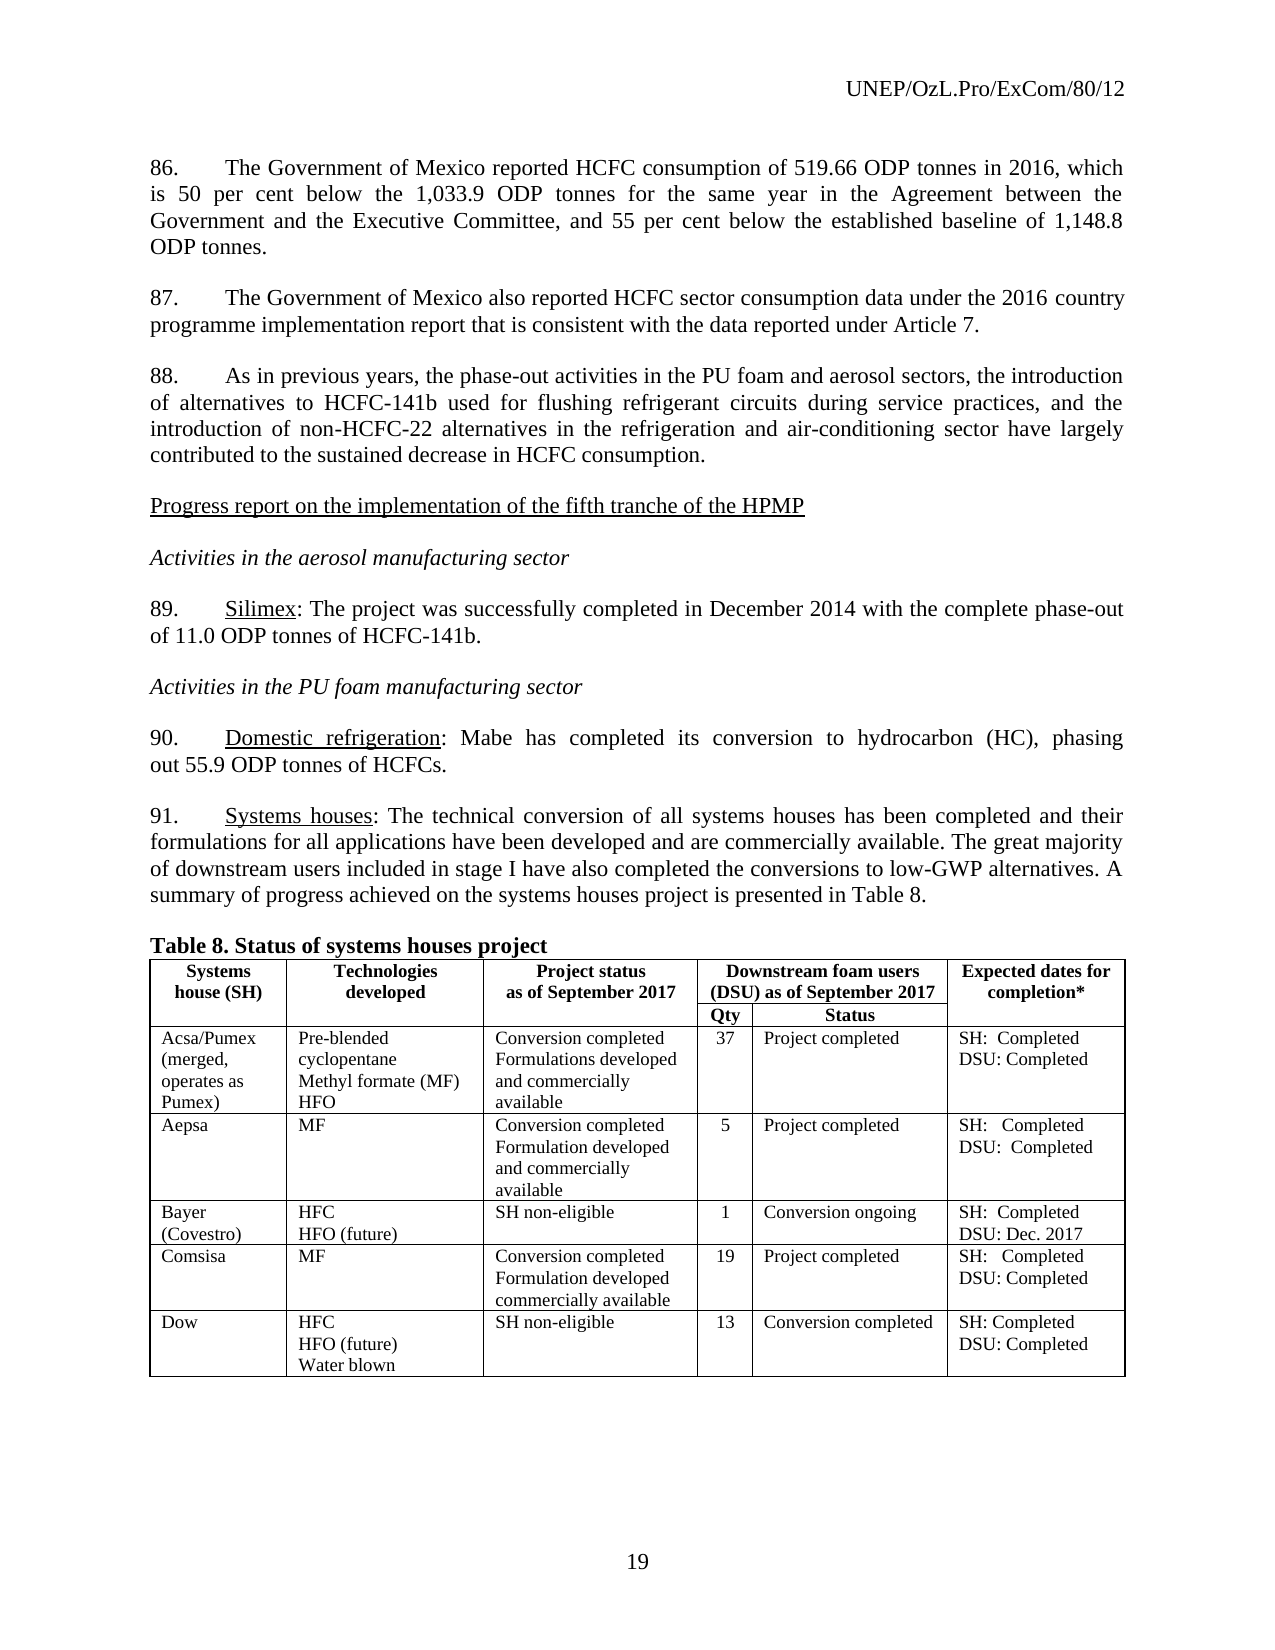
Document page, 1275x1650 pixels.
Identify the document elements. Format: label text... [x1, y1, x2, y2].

table_header Downstream foam users (DSU) as of September 2017 [698, 960, 947, 1003]
table_cell HFC HFO (future) Water blown [287, 1311, 483, 1376]
table_header Expected dates for completion* [948, 960, 1124, 1026]
subtitle Domestic refrigeration: Mabe has completed its conversion to hydrocarbon (HC), phasing out 55.9 ODP tonnes of HCFCs. [150, 724, 1125, 777]
table_header Systems house (SH) [151, 960, 286, 1026]
table_header Project status as of September 2017 [484, 960, 697, 1026]
table_cell Aepsa [151, 1114, 286, 1200]
table_cell Project completed [753, 1114, 947, 1200]
table_cell SH non-eligible [484, 1201, 697, 1244]
table_cell SH: Completed DSU: Completed [948, 1311, 1124, 1376]
subtitle As in previous years, the phase-out activities in the PU foam and aerosol sectors, the introduction of alternatives to HCFC-141b used for flushing refrigerant circuits during service practices, and the introduction of non-HCFC-22 alternatives in the refrigeration and air-conditioning sector have largely contributed to the sustained decrease in HCFC consumption. [150, 362, 1125, 468]
table_cell HFC HFO (future) [287, 1201, 483, 1244]
table_cell 19 [698, 1245, 752, 1310]
table_cell SH non-eligible [484, 1311, 697, 1376]
table_cell Acsa/Pumex (merged, operates as Pumex) [151, 1027, 286, 1113]
table_cell SH: Completed DSU: Completed [948, 1114, 1124, 1200]
table_cell Comsisa [151, 1245, 286, 1310]
table_cell 37 [698, 1027, 752, 1113]
text Progress report on the implementation of the fifth tranche of the HPMP [150, 493, 1125, 519]
table_cell Conversion ongoing [753, 1201, 947, 1244]
table_cell Status [753, 1004, 947, 1026]
text Activities in the aerosol manufacturing sector [150, 544, 1125, 570]
table_cell Conversion completed Formulation developed commercially available [484, 1245, 697, 1310]
table_cell 5 [698, 1114, 752, 1200]
table_cell Conversion completed [753, 1311, 947, 1376]
table_cell Conversion completed Formulation developed and commercially available [484, 1114, 697, 1200]
table_cell 13 [698, 1311, 752, 1376]
table_cell Project completed [753, 1245, 947, 1310]
table_cell Bayer (Covestro) [151, 1201, 286, 1244]
table_cell MF [287, 1245, 483, 1310]
table_cell Conversion completed Formulations developed and commercially available [484, 1027, 697, 1113]
text Table 8. Status of systems houses project [150, 932, 1125, 959]
table_cell MF [287, 1114, 483, 1200]
table_cell SH: Completed DSU: Completed [948, 1245, 1124, 1310]
subtitle Systems houses: The technical conversion of all systems houses has been completed and their formulations for all applications have been developed and are commercially available. The great majority of downstream users included in stage I have also completed the conversions to low-GWP alternatives. A summary of progress achieved on the systems houses project is presented in Table 8. [150, 802, 1125, 907]
subtitle Silimex: The project was successfully completed in December 2014 with the complete phase-out of 11.0 ODP tonnes of HCFC-141b. [150, 595, 1125, 648]
table_cell Project completed [753, 1027, 947, 1113]
subtitle The Government of Mexico reported HCFC consumption of 519.66 ODP tonnes in 2016, which is 50 per cent below the 1,033.9 ODP tonnes for the same year in the Agreement between the Government and the Executive Committee, and 55 per cent below the established baseline of 1,148.8 ODP tonnes. [150, 154, 1125, 259]
table_cell SH: Completed DSU: Completed [948, 1027, 1124, 1113]
table_cell Dow [151, 1311, 286, 1376]
text Activities in the PU foam manufacturing sector [150, 673, 1125, 699]
subtitle The Government of Mexico also reported HCFC sector consumption data under the 2016 country programme implementation report that is consistent with the data reported under Article 7. [150, 284, 1125, 337]
table_cell Pre-blended cyclopentane Methyl formate (MF) HFO [287, 1027, 483, 1113]
table_cell Qty [698, 1004, 752, 1026]
table_cell 1 [698, 1201, 752, 1244]
table_cell SH: Completed DSU: Dec. 2017 [948, 1201, 1124, 1244]
table_header Technologies developed [287, 960, 483, 1026]
